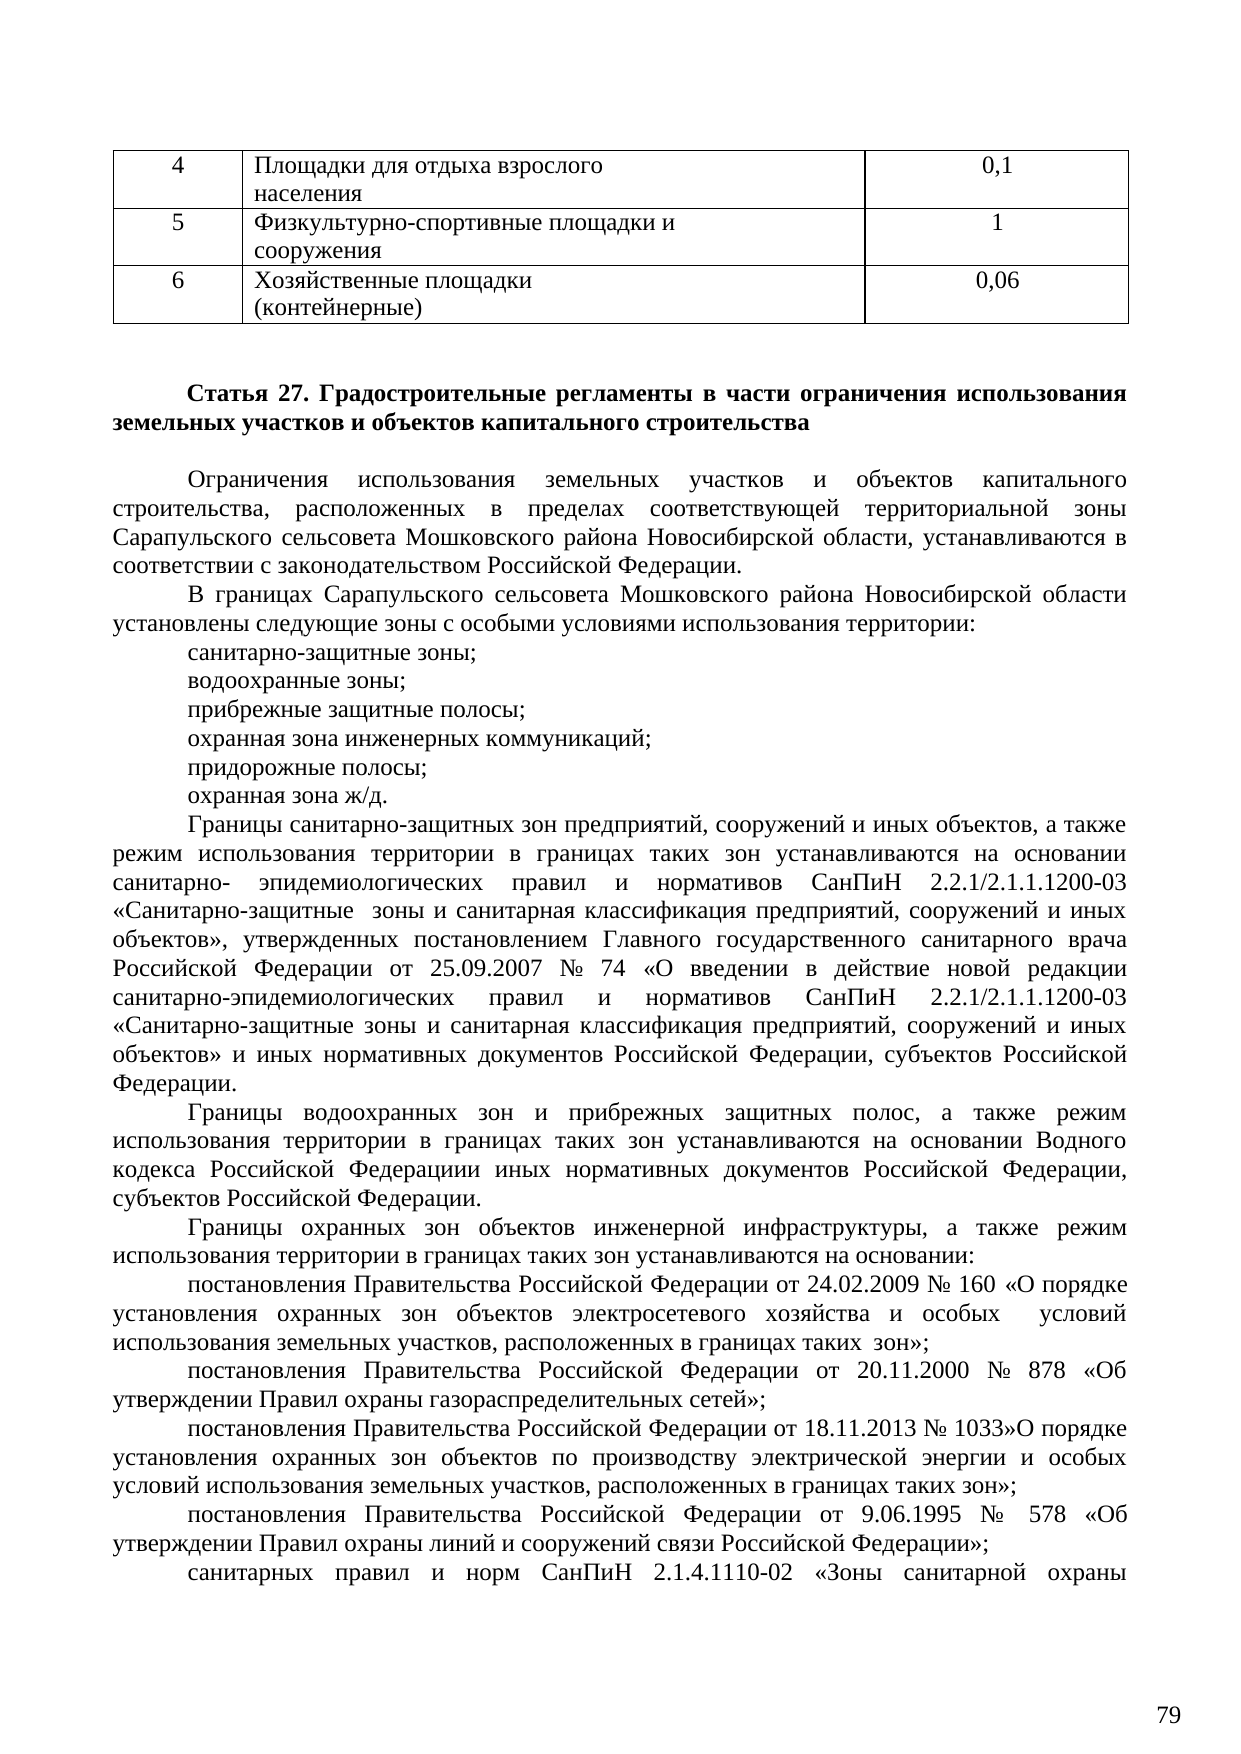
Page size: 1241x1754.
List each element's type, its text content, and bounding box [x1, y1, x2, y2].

text Границы санитарно-защитных зон предприятий, сооружений и иных объектов, а также режим использования территории в границах таких зон устанавливаются на основании санитарно- эпидемиологических правил и нормативов СанПиН 2.2.1/2.1.1.1200-03 «Санитарно-защитные зоны и санитарная классификация предприятий, сооружений и иных объектов», утвержденных постановлением Главного государственного санитарного врача Российской Федерации от 25.09.2007 № 74 «О введении в действие новой редакции санитарно-эпидемиологических правил и нормативов СанПиН 2.2.1/2.1.1.1200-03 «Санитарно-защитные зоны и санитарная классификация предприятий, сооружений и иных объектов» и иных нормативных документов Российской Федерации, субъектов Российской Федерации. [112, 809, 1128, 1097]
text постановления Правительства Российской Федерации от 20.11.2000 № 878 «Об утверждении Правил охраны газораспределительных сетей»; [112, 1355, 1128, 1413]
table_cell 1 [866, 209, 1128, 265]
text Статья 27. Градостроительные регламенты в части ограничения использования земельных участков и объектов капитального строительства [112, 378, 1128, 435]
text постановления Правительства Российской Федерации от 24.02.2009 № 160 «О порядке установления охранных зон объектов электросетевого хозяйства и особых условий использования земельных участков, расположенных в границах таких зон»; [112, 1269, 1128, 1355]
text придорожные полосы; [112, 752, 1128, 780]
table_cell 0,1 [866, 151, 1128, 207]
table_cell Хозяйственные площадки (контейнерные) [243, 266, 864, 322]
text охранная зона ж/д. [112, 780, 1128, 809]
text санитарно-защитные зоны; [112, 637, 1128, 665]
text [112, 1557, 1128, 1585]
table_cell Физкультурно-спортивные площадки и сооружения [243, 209, 864, 265]
text Ограничения использования земельных участков и объектов капитального строительства, расположенных в пределах соответствующей территориальной зоны Сарапульского сельсовета Мошковского района Новосибирской области, устанавливаются в соответствии с законодательством Российской Федерации. [112, 464, 1128, 579]
table_cell 6 [114, 266, 242, 322]
text Границы охранных зон объектов инженерной инфраструктуры, а также режим использования территории в границах таких зон устанавливаются на основании: [112, 1212, 1128, 1269]
text В границах Сарапульского сельсовета Мошковского района Новосибирской области установлены следующие зоны с особыми условиями использования территории: [112, 579, 1128, 637]
table_cell 4 [114, 151, 242, 207]
table_cell 5 [114, 209, 242, 265]
table_cell Площадки для отдыха взрослого населения [243, 151, 864, 207]
text Границы водоохранных зон и прибрежных защитных полос, а также режим использования территории в границах таких зон устанавливаются на основании Водного кодекса Российской Федерациии иных нормативных документов Российской Федерации, субъектов Российской Федерации. [112, 1097, 1128, 1212]
text постановления Правительства Российской Федерации от 18.11.2013 № 1033»О порядке установления охранных зон объектов по производству электрической энергии и особых условий использования земельных участков, расположенных в границах таких зон»; [112, 1413, 1128, 1499]
text прибрежные защитные полосы; [112, 694, 1128, 723]
table_cell 0,06 [866, 266, 1128, 322]
text водоохранные зоны; [112, 665, 1128, 694]
text охранная зона инженерных коммуникаций; [112, 723, 1128, 752]
text постановления Правительства Российской Федерации от 9.06.1995 № 578 «Об утверждении Правил охраны линий и сооружений связи Российской Федерации»; [112, 1499, 1128, 1557]
